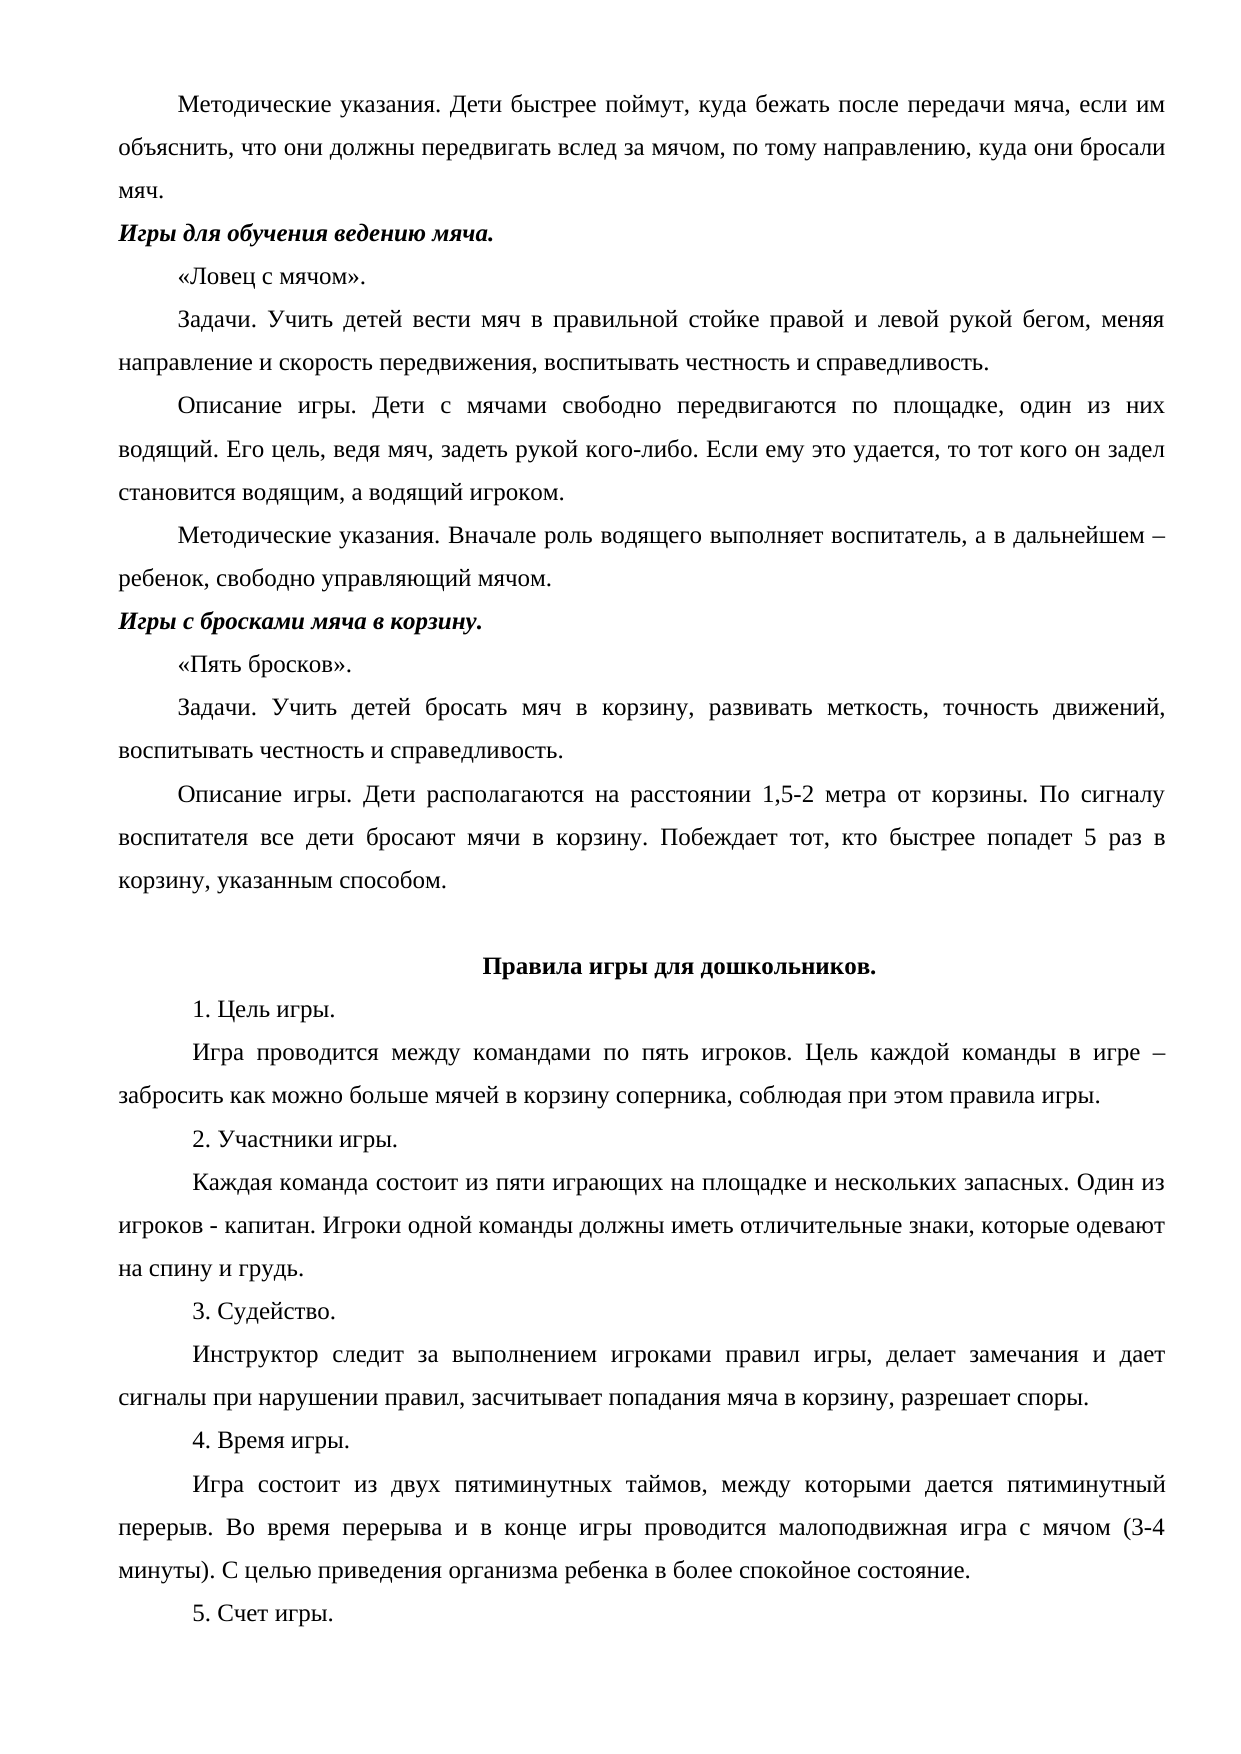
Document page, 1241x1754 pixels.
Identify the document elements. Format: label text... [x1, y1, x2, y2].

text 4. Время игры. [118, 1426, 1167, 1454]
text Задачи. Учить детей бросать мяч в корзину, развивать меткость, точность движений, воспитывать честность и справедливость. [118, 692, 1167, 764]
text 2. Участники игры. [118, 1124, 1167, 1152]
text Задачи. Учить детей вести мяч в правильной стойке правой и левой рукой бегом, меняя направление и скорость передвижения, воспитывать честность и справедливость. [118, 304, 1167, 376]
text «Ловец с мячом». [118, 261, 1167, 290]
text Правила игры для дошкольников. [118, 951, 1167, 980]
text 1. Цель игры. [118, 994, 1167, 1023]
text Игра проводится между командами по пять игроков. Цель каждой команды в игре – забросить как можно больше мячей в корзину соперника, соблюдая при этом правила игры. [118, 1037, 1167, 1109]
text 3. Судейство. [118, 1296, 1167, 1325]
text Каждая команда состоит из пяти играющих на площадке и нескольких запасных. Один из игроков - капитан. Игроки одной команды должны иметь отличительные знаки, которые одевают на спину и грудь. [118, 1167, 1167, 1282]
text Игры для обучения ведению мяча. [118, 218, 1167, 247]
text Методические указания. Вначале роль водящего выполняет воспитатель, а в дальнейшем – ребенок, свободно управляющий мячом. [118, 520, 1167, 592]
text Игры с бросками мяча в корзину. [118, 606, 1167, 635]
text 5. Счет игры. [118, 1598, 1167, 1627]
text Описание игры. Дети располагаются на расстоянии 1,5-2 метра от корзины. По сигналу воспитателя все дети бросают мячи в корзину. Побеждает тот, кто быстрее попадет 5 раз в корзину, указанным способом. [118, 779, 1167, 894]
text Описание игры. Дети с мячами свободно передвигаются по площадке, один из них водящий. Его цель, ведя мяч, задеть рукой кого-либо. Если ему это удается, то тот кого он задел становится водящим, а водящий игроком. [118, 391, 1167, 506]
text «Пять бросков». [118, 649, 1167, 678]
text Инструктор следит за выполнением игроками правил игры, делает замечания и дает сигналы при нарушении правил, засчитывает попадания мяча в корзину, разрешает споры. [118, 1339, 1167, 1411]
text Методические указания. Дети быстрее поймут, куда бежать после передачи мяча, если им объяснить, что они должны передвигать вслед за мячом, по тому направлению, куда они бросали мяч. [118, 89, 1167, 204]
text Игра состоит из двух пятиминутных таймов, между которыми дается пятиминутный перерыв. Во время перерыва и в конце игры проводится малоподвижная игра с мячом (3-4 минуты). С целью приведения организма ребенка в более спокойное состояние. [118, 1469, 1167, 1584]
